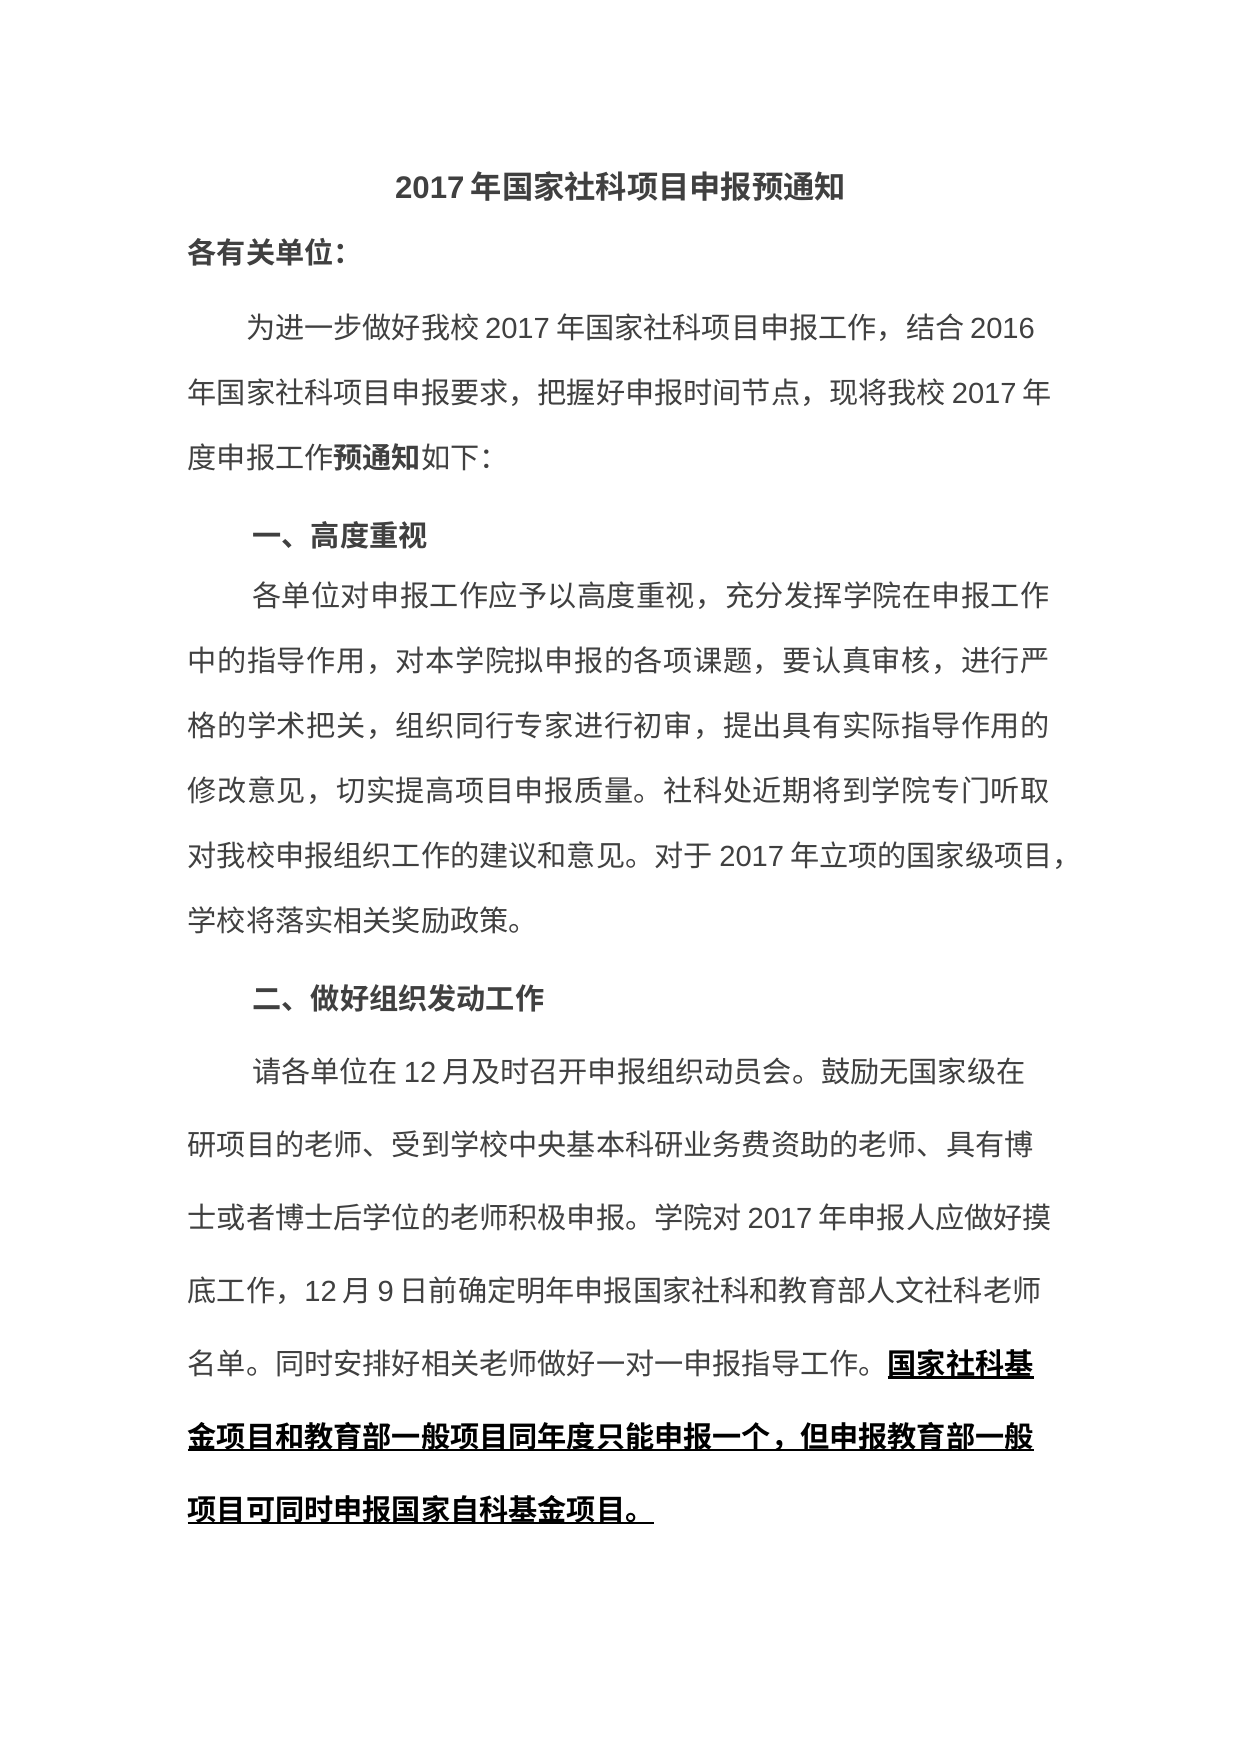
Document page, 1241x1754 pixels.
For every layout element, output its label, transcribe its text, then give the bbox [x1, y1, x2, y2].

text 各单位对申报工作应予以高度重视，充分发挥学院在申报工作中的指导作用，对本学院拟申报的各项课题，要认真审核，进行严格的学术把关，组织同行专家进行初审，提出具有实际指导作用的修改意见，切实提高项目申报质量。社科处近期将到学院专门听取对我校申报组织工作的建议和意见。对于2017年立项的国家级项目，学校将落实相关奖励政策。 [187, 561, 1053, 951]
text 各有关单位： [187, 230, 1053, 272]
text 一、高度重视 [187, 488, 1053, 561]
text 为进一步做好我校2017年国家社科项目申报工作，结合2016年国家社科项目申报要求，把握好申报时间节点，现将我校2017年度申报工作预通知如下： [187, 293, 1053, 488]
text 2017年国家社科项目申报预通知 [187, 162, 1053, 207]
text 请各单位在12月及时召开申报组织动员会。鼓励无国家级在研项目的老师、受到学校中央基本科研业务费资助的老师、具有博士或者博士后学位的老师积极申报。学院对2017年申报人应做好摸底工作，12月9日前确定明年申报国家社科和教育部人文社科老师名单。同时安排好相关老师做好一对一申报指导工作。国家社科基金项目和教育部一般项目同年度只能申报一个，但申报教育部一般项目可同时申报国家自科基金项目。 [187, 1024, 1053, 1534]
text 二、做好组织发动工作 [187, 951, 1053, 1024]
